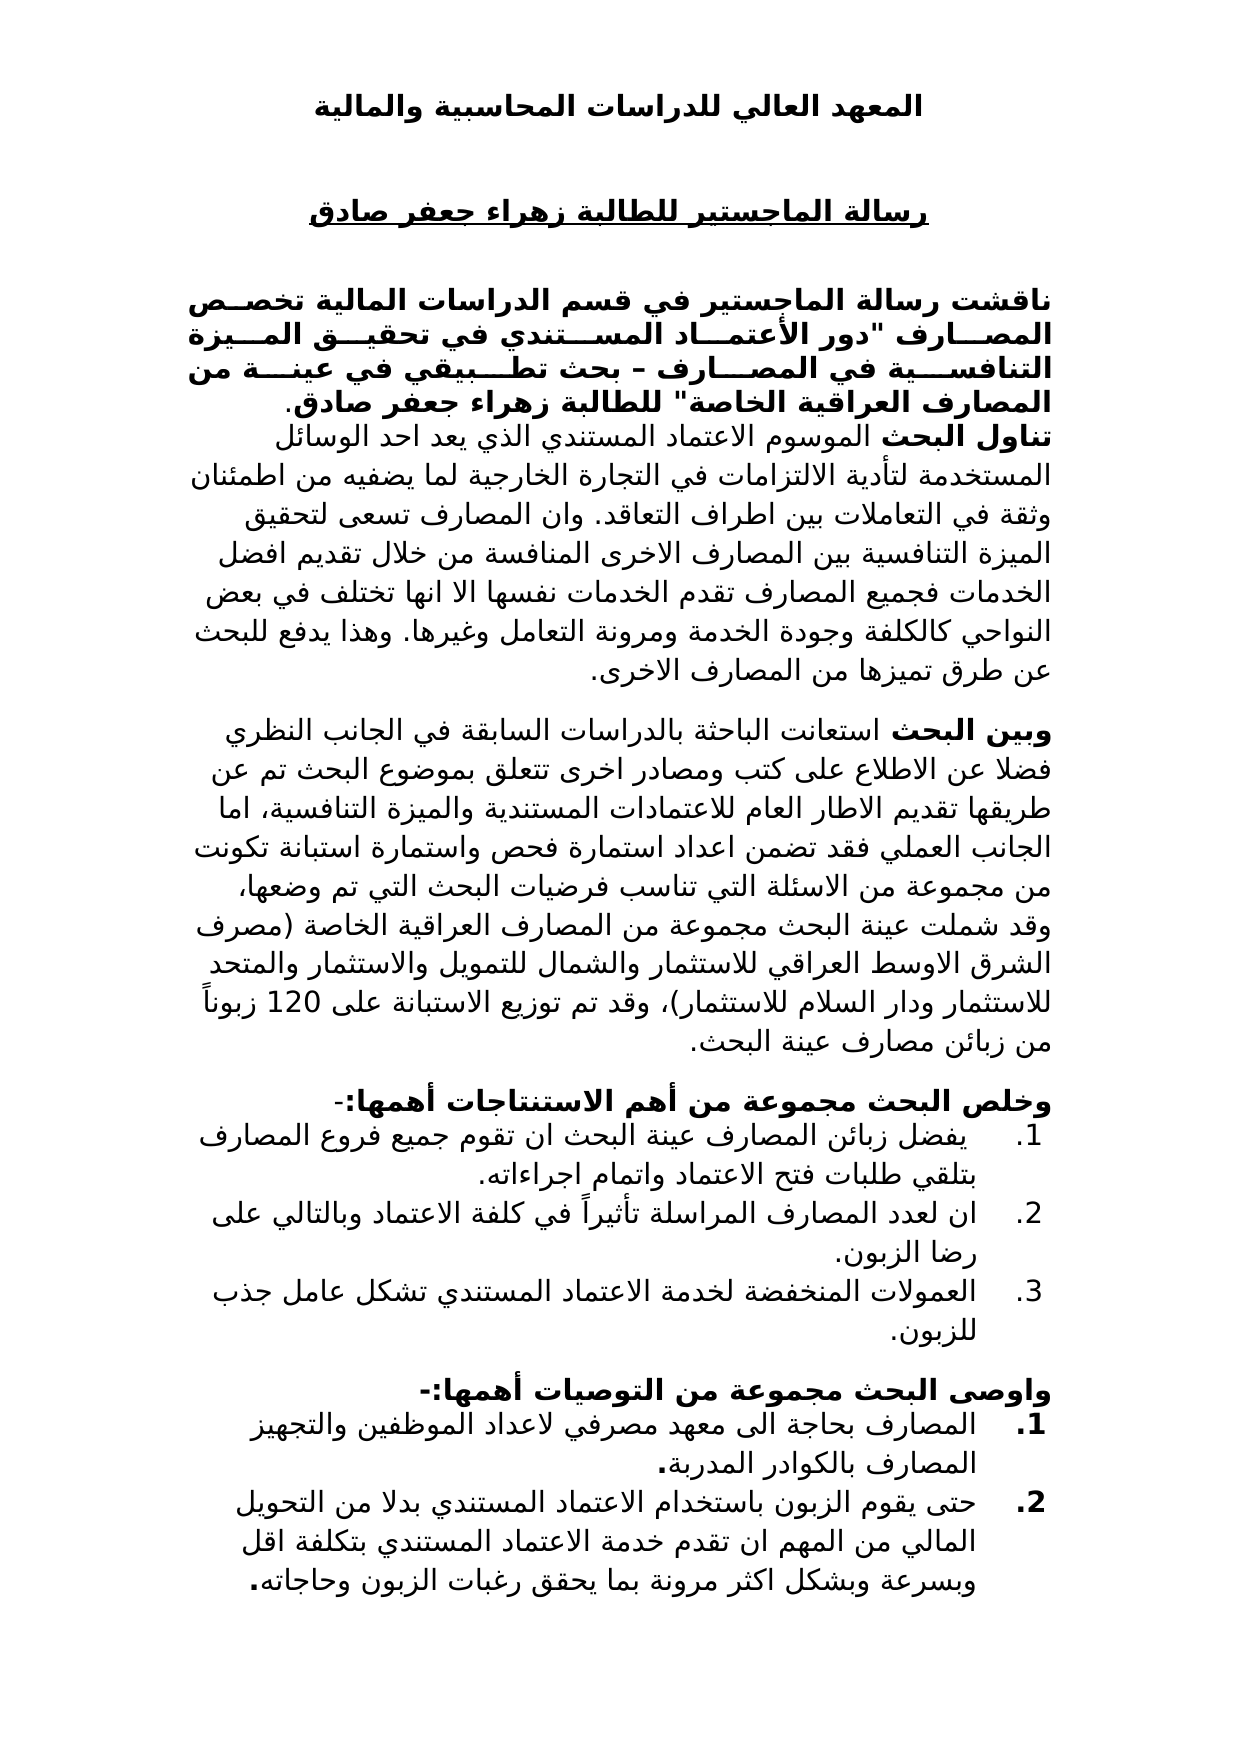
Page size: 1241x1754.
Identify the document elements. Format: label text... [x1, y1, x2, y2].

list المصارف بحاجة الى معهد مصرفي لاعداد الموظفين والتجهيز المصارف بالكوادر المدربة. [187, 1407, 1015, 1480]
text تناول البحث الموسوم الاعتماد المستندي الذي يعد احد الوسائل المستخدمة لتأدية الالتزامات في التجارة الخارجية لما يضفيه من اطمئنان وثقة في التعاملات بين اطراف التعاقد. وان المصارف تسعى لتحقيق الميزة التنافسية بين المصارف الاخرى المنافسة من خلال تقديم افضل الخدمات فجميع المصارف تقدم الخدمات نفسها الا انها تختلف في بعض النواحي كالكلفة وجودة الخدمة ومرونة التعامل وغيرها. وهذا يدفع للبحث عن طرق تميزها من المصارف الاخرى. [187, 419, 1053, 687]
list يفضل زبائن المصارف عينة البحث ان تقوم جميع فروع المصارف بتلقي طلبات فتح الاعتماد واتمام اجراءاته. [187, 1118, 1015, 1191]
text وخلص البحث مجموعة من أهم الاستنتاجات أهمها:- [187, 1084, 1053, 1118]
text وبين البحث استعانت الباحثة بالدراسات السابقة في الجانب النظري فضلا عن الاطلاع على كتب ومصادر اخرى تتعلق بموضوع البحث تم عن طريقها تقديم الاطار العام للاعتمادات المستندية والميزة التنافسية، اما الجانب العملي فقد تضمن اعداد استمارة فحص واستمارة استبانة تكونت من مجموعة من الاسئلة التي تناسب فرضيات البحث التي تم وضعها، وقد شملت عينة البحث مجموعة من المصارف العراقية الخاصة (مصرف الشرق الاوسط العراقي للاستثمار والشمال للتمويل والاستثمار والمتحد للاستثمار ودار السلام للاستثمار)، وقد تم توزيع الاستبانة على 120 زبوناً من زبائن مصارف عينة البحث. [187, 713, 1053, 1059]
list حتى يقوم الزبون باستخدام الاعتماد المستندي بدلا من التحويل المالي من المهم ان تقدم خدمة الاعتماد المستندي بتكلفة اقل وبسرعة وبشكل اكثر مرونة بما يحقق رغبات الزبون وحاجاته. [187, 1485, 1015, 1597]
list العمولات المنخفضة لخدمة الاعتماد المستندي تشكل عامل جذب للزبون. [187, 1274, 1015, 1347]
text رسالة الماجستير للطالبة زهراء جعفر صادق [187, 194, 1049, 228]
text واوصى البحث مجموعة من التوصيات أهمها:- [187, 1373, 1053, 1407]
text ناقشت رسالة الماجستير في قسم الدراسات المالية تخصص المصارف "دور الأعتماد المستندي في تحقيق الميزة التنافسية في المصارف – بحث تطبيقي في عينة من المصارف العراقية الخاصة" للطالبة زهراء جعفر صادق. [187, 284, 1053, 419]
text المعهد العالي للدراسات المحاسبية والمالية [187, 89, 1049, 123]
list ان لعدد المصارف المراسلة تأثيراً في كلفة الاعتماد وبالتالي على رضا الزبون. [187, 1196, 1015, 1269]
